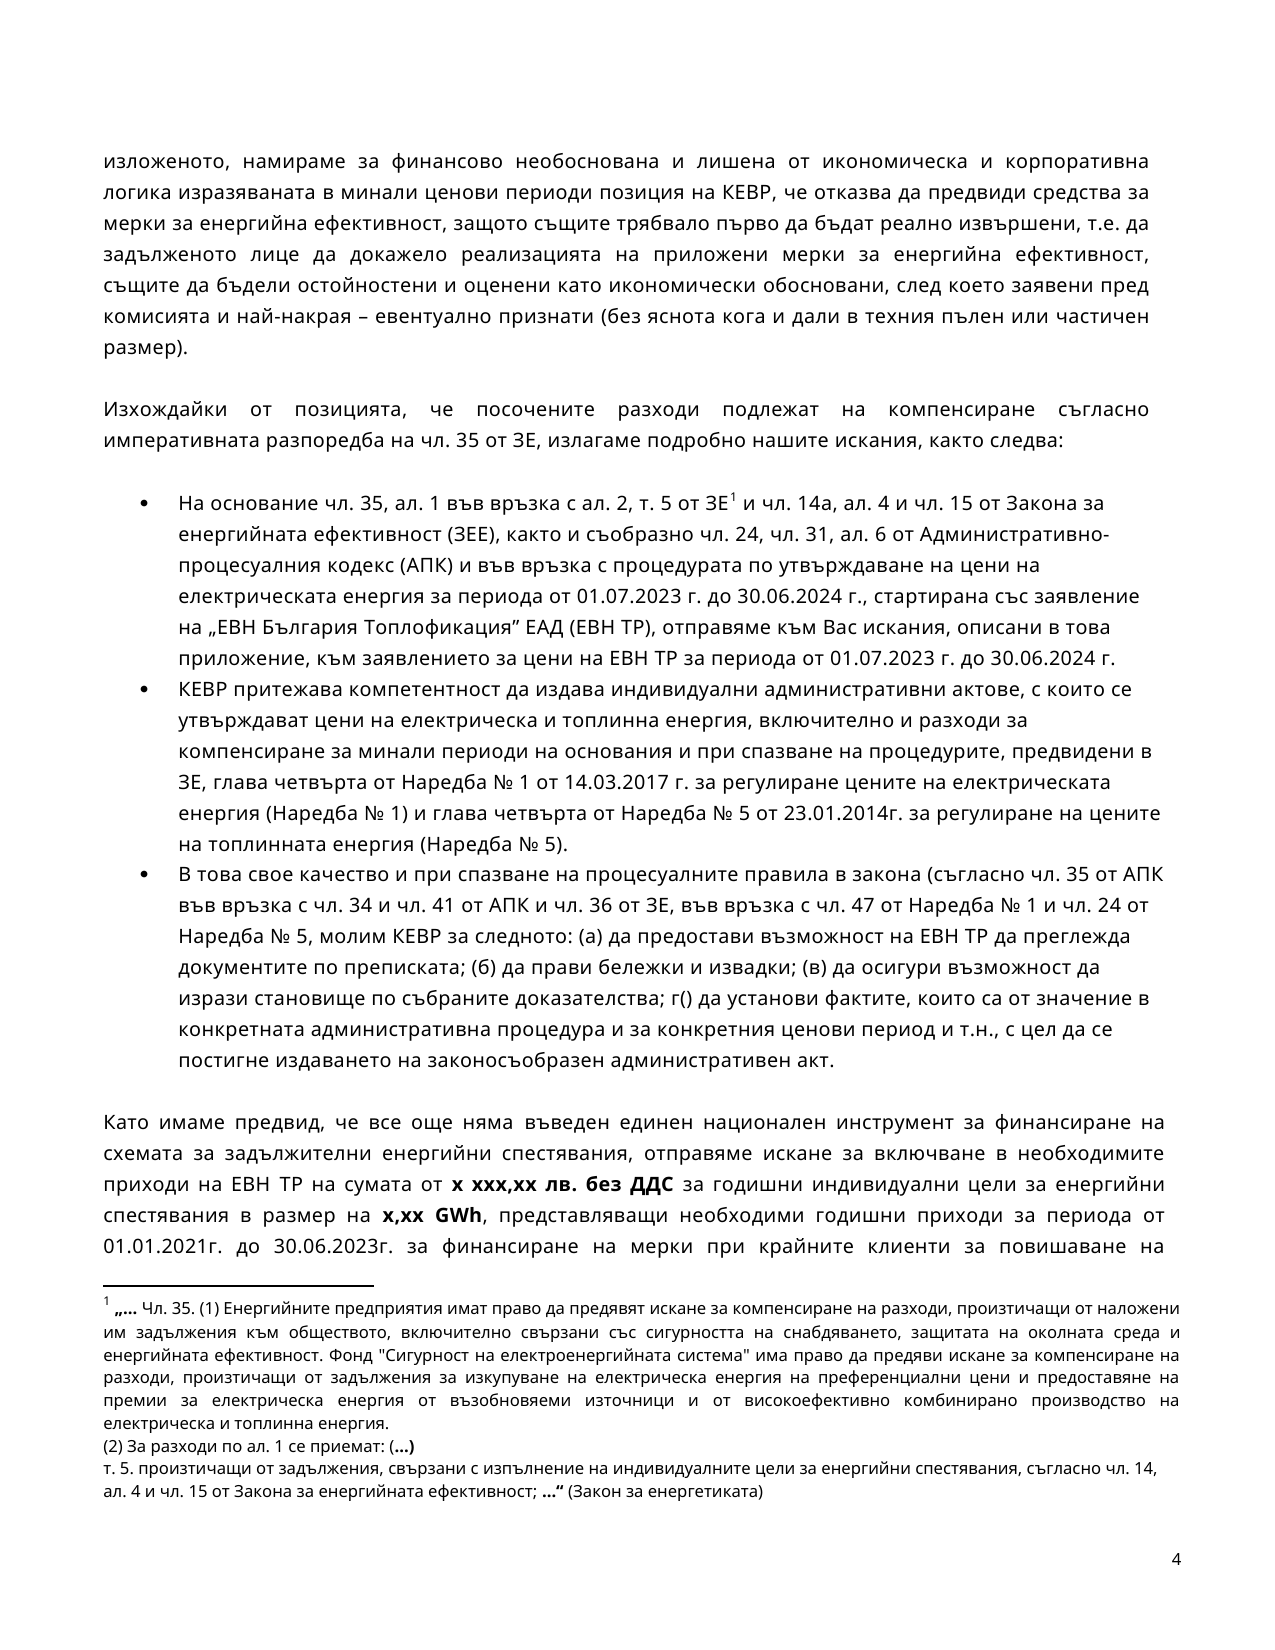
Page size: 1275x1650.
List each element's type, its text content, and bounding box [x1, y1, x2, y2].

list КЕВР притежава компетентност да издава индивидуални административни актове, с които се утвърждават цени на електрическа и топлинна енергия, включително и разходи за компенсиране за минали периоди на основания и при спазване на процедурите, предвидени в ЗЕ, глава четвърта от Наредба № 1 от 14.03.2017 г. за регулиране цените на електрическата енергия (Наредба № 1) и глава четвърта от Наредба № 5 от 23.01.2014г. за регулиране на цените на топлинната енергия (Наредба № 5). [141, 675, 1167, 857]
list В това свое качество и при спазване на процесуалните правила в закона (съгласно чл. 35 от АПК във връзка с чл. 34 и чл. 41 от АПК и чл. 36 от ЗЕ, във връзка с чл. 47 от Наредба № 1 и чл. 24 от Наредба № 5, молим КЕВР за следното: (а) да предостави възможност на ЕВН ТР да преглежда документите по преписката; (б) да прави бележки и извадки; (в) да осигури възможност да изрази становище по събраните доказателства; г() да установи фактите, които са от значение в конкретната административна процедура и за конкретния ценови период и т.н., с цел да се постигне издаването на законосъобразен административен акт. [141, 861, 1167, 1073]
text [103, 148, 1152, 360]
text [103, 1108, 1166, 1259]
list На основание чл. 35, ал. 1 във връзка с ал. 2, т. 5 от ЗЕ и чл. 14a, ал. 4 и чл. 15 от Закона за енергийната ефективност (ЗЕЕ), както и съобразно чл. 24, чл. 31, ал. 6 от Административно-процесуалния кодекс (АПК) и във връзка с процедурата по утвърждаване на цени на електрическата енергия за периода от 01.07.2023 г. до 30.06.2024 г., стартирана със заявление на „ЕВН България Топлофикация” ЕАД (ЕВН ТР), отправяме към Вас искания, описани в това приложение, към заявлението за цени на ЕВН ТР за периода от 01.07.2023 г. до 30.06.2024 г. [141, 488, 1167, 671]
text Изхождайки от позицията, че посочените разходи подлежат на компенсиране съгласно императивната разпоредба на чл. 35 от ЗЕ, излагаме подробно нашите искания, както следва: [103, 395, 1152, 453]
